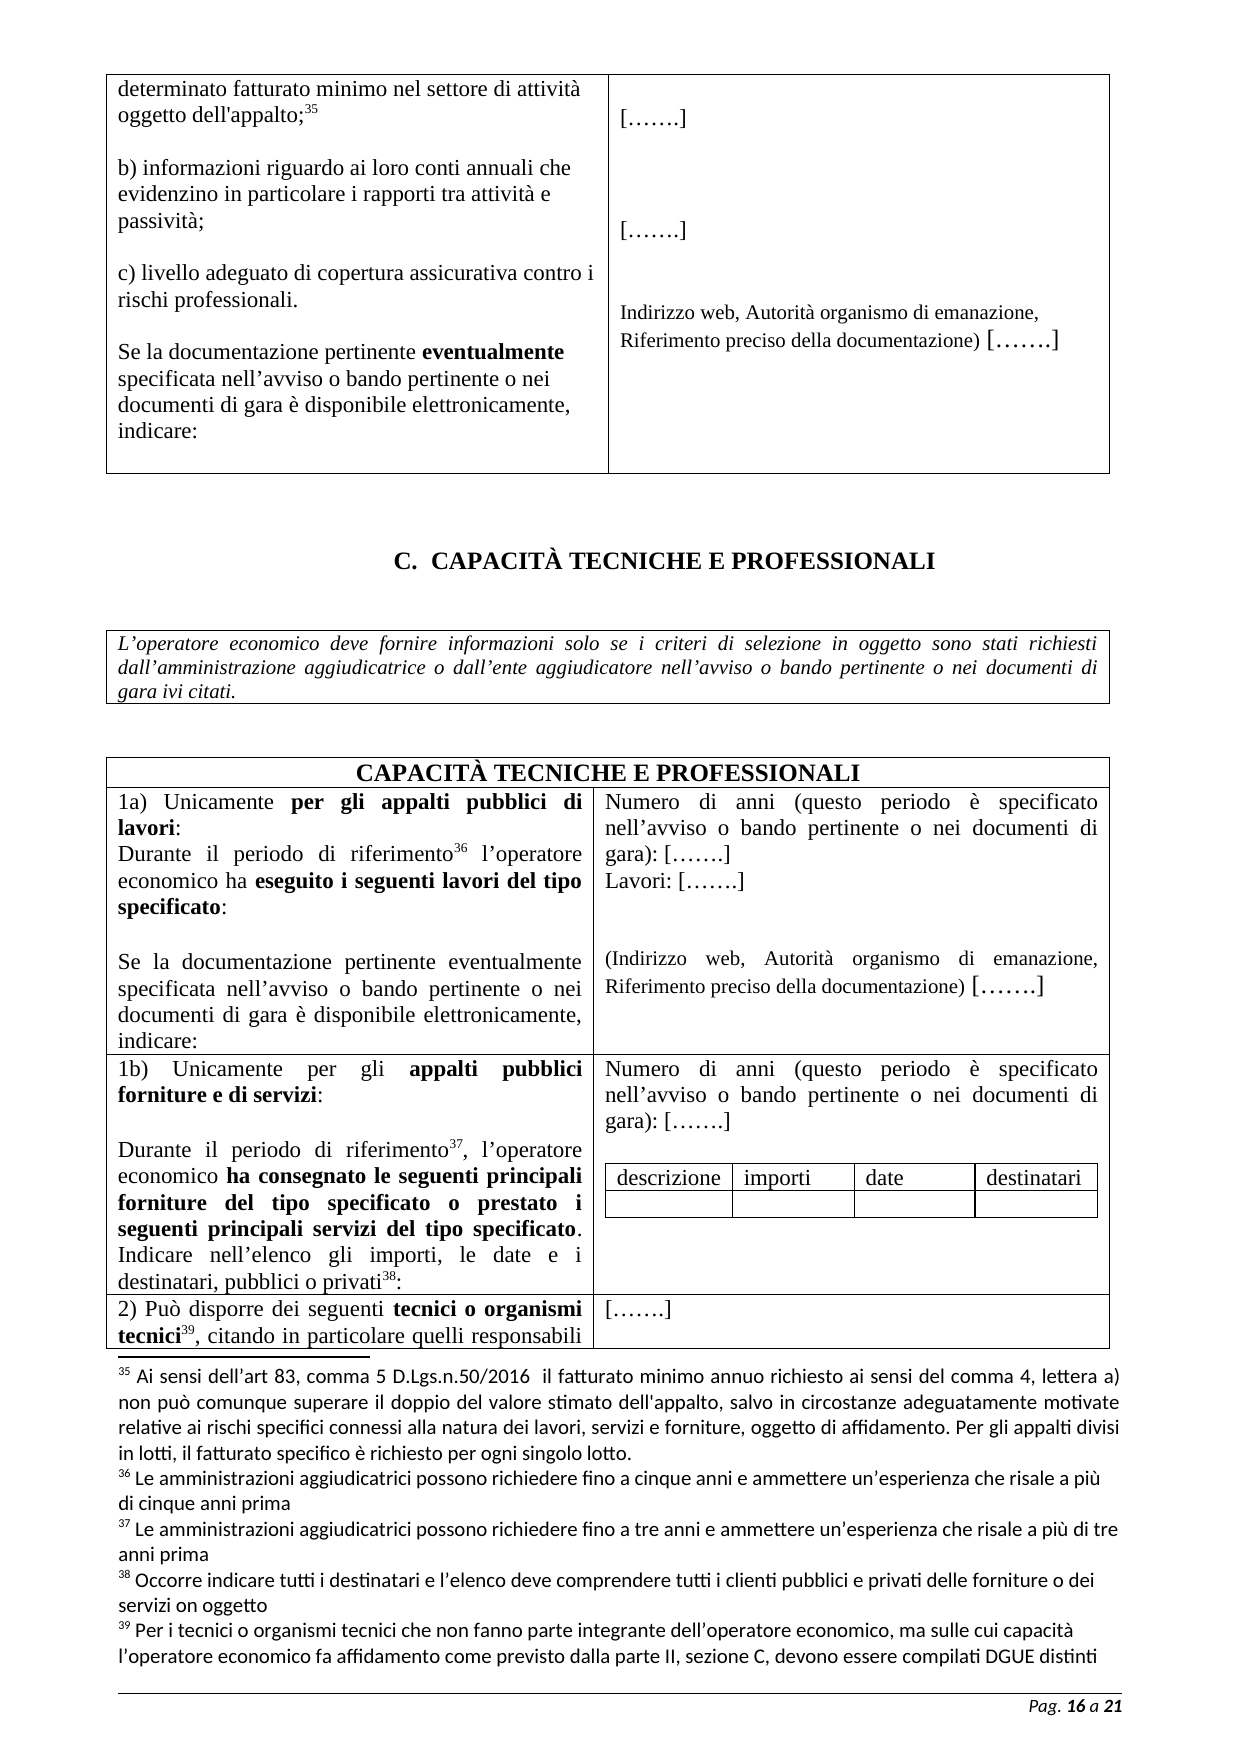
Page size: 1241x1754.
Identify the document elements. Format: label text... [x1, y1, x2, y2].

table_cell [609, 75, 1109, 473]
table_cell Numero di anni (questo periodo è specificato nell’avviso o bando pertinente o nei documenti di gara): […….] Lavori: […….] (Indirizzo web, Autorità organismo di emanazione, Riferimento preciso della documentazione) […….] [594, 788, 1109, 1054]
table_cell […….] […….] [594, 1295, 1109, 1348]
table_header L’operatore economico deve fornire informazioni solo se i criteri di selezione in oggetto sono stati richiesti dall’amministrazione aggiudicatrice o dall’ente aggiudicatore nell’avviso o bando pertinente o nei documenti di gara ivi citati. [107, 631, 1109, 703]
table_header CAPACITÀ TECNICHE E PROFESSIONALI [107, 758, 1109, 787]
list CAPACITÀ TECNICHE E PROFESSIONALI [207, 546, 1122, 575]
table_cell 1b) Unicamente per gli appalti pubblici forniture e di servizi: Durante il periodo di riferimento, l’operatore economico ha consegnato le seguenti principali forniture del tipo specificato o prestato i seguenti principali servizi del tipo specificato. Indicare nell’elenco gli importi, le date e i destinatari, pubblici o privati: [107, 1055, 593, 1294]
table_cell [107, 75, 608, 473]
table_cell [107, 1295, 593, 1348]
table_cell Numero di anni (questo periodo è specificato nell’avviso o bando pertinente o nei documenti di gara): […….] [594, 1055, 1109, 1294]
table_cell 1a) Unicamente per gli appalti pubblici di lavori: Durante il periodo di riferimento l’operatore economico ha eseguito i seguenti lavori del tipo specificato: Se la documentazione pertinente eventualmente specificata nell’avviso o bando pertinente o nei documenti di gara è disponibile elettronicamente, indicare: [107, 788, 593, 1054]
